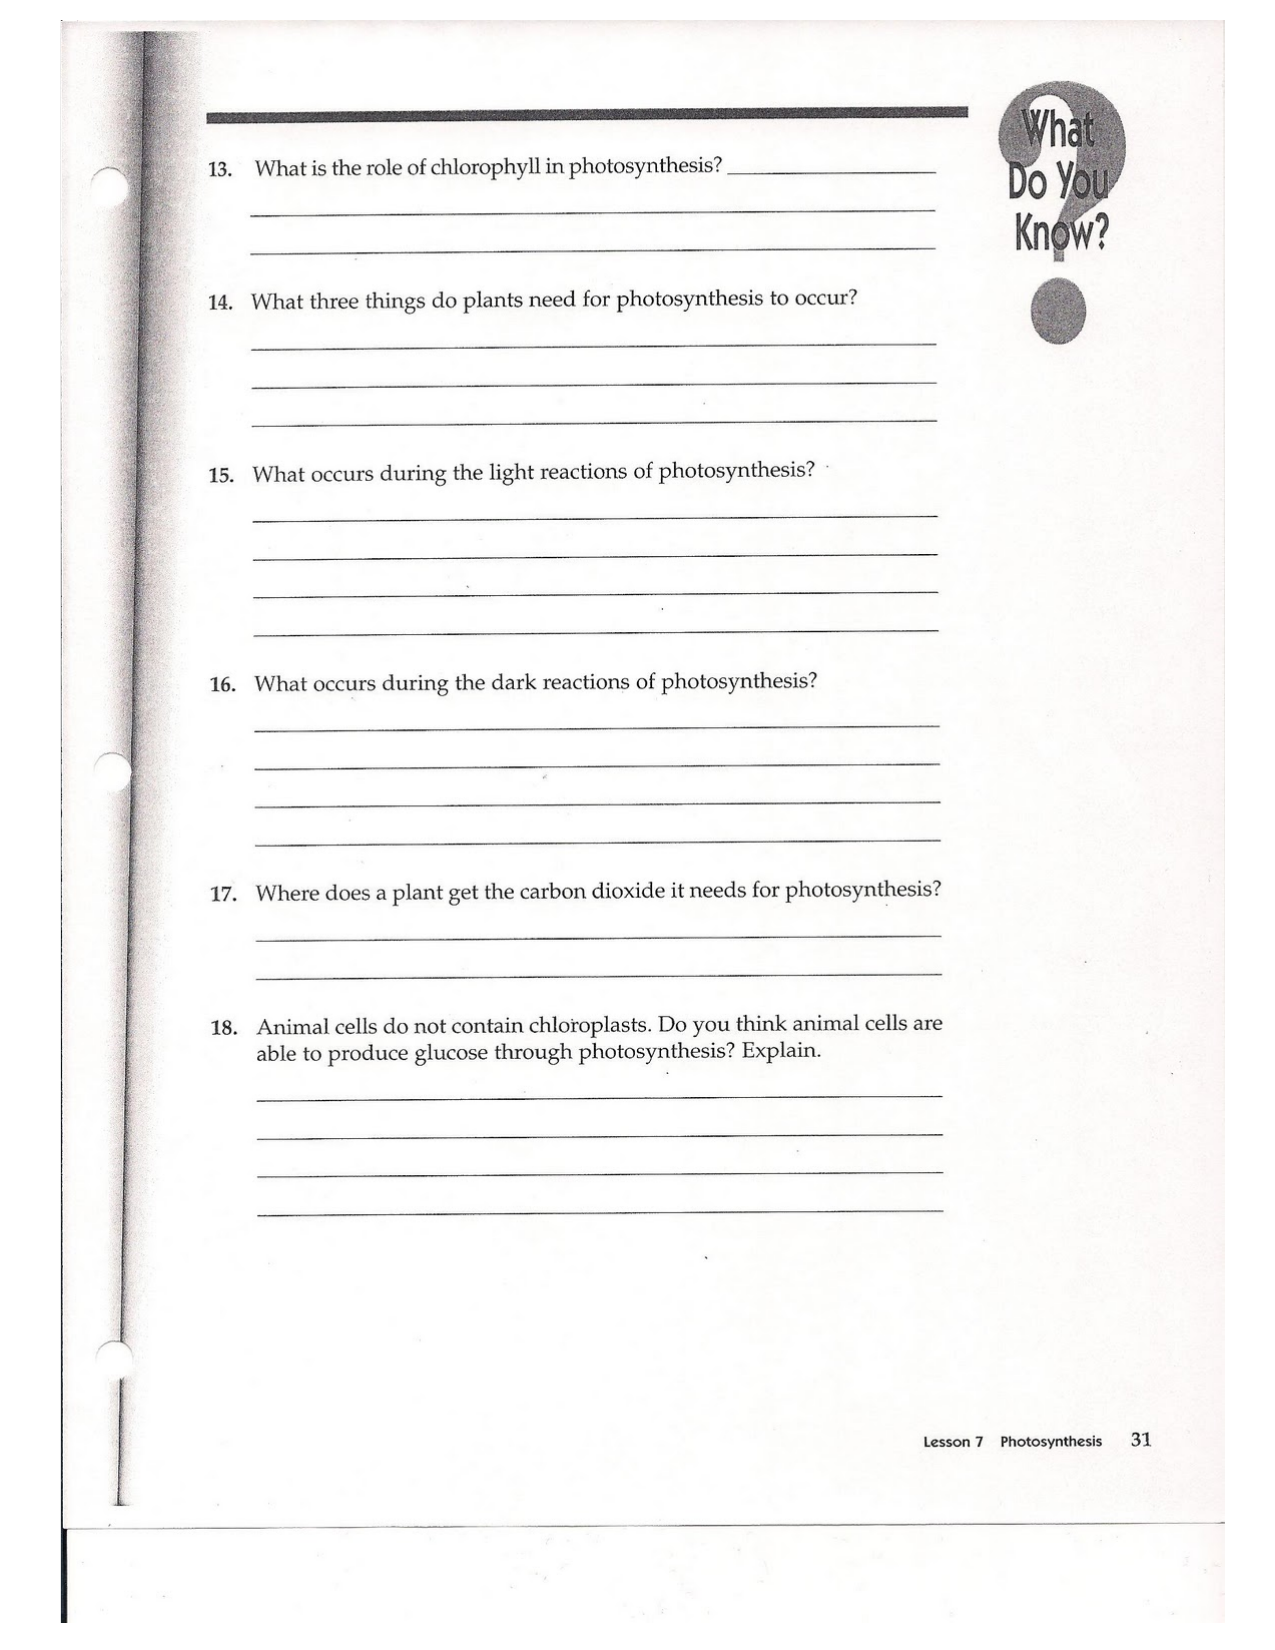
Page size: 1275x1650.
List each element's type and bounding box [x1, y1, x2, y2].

picture [60, 20, 1225, 1623]
